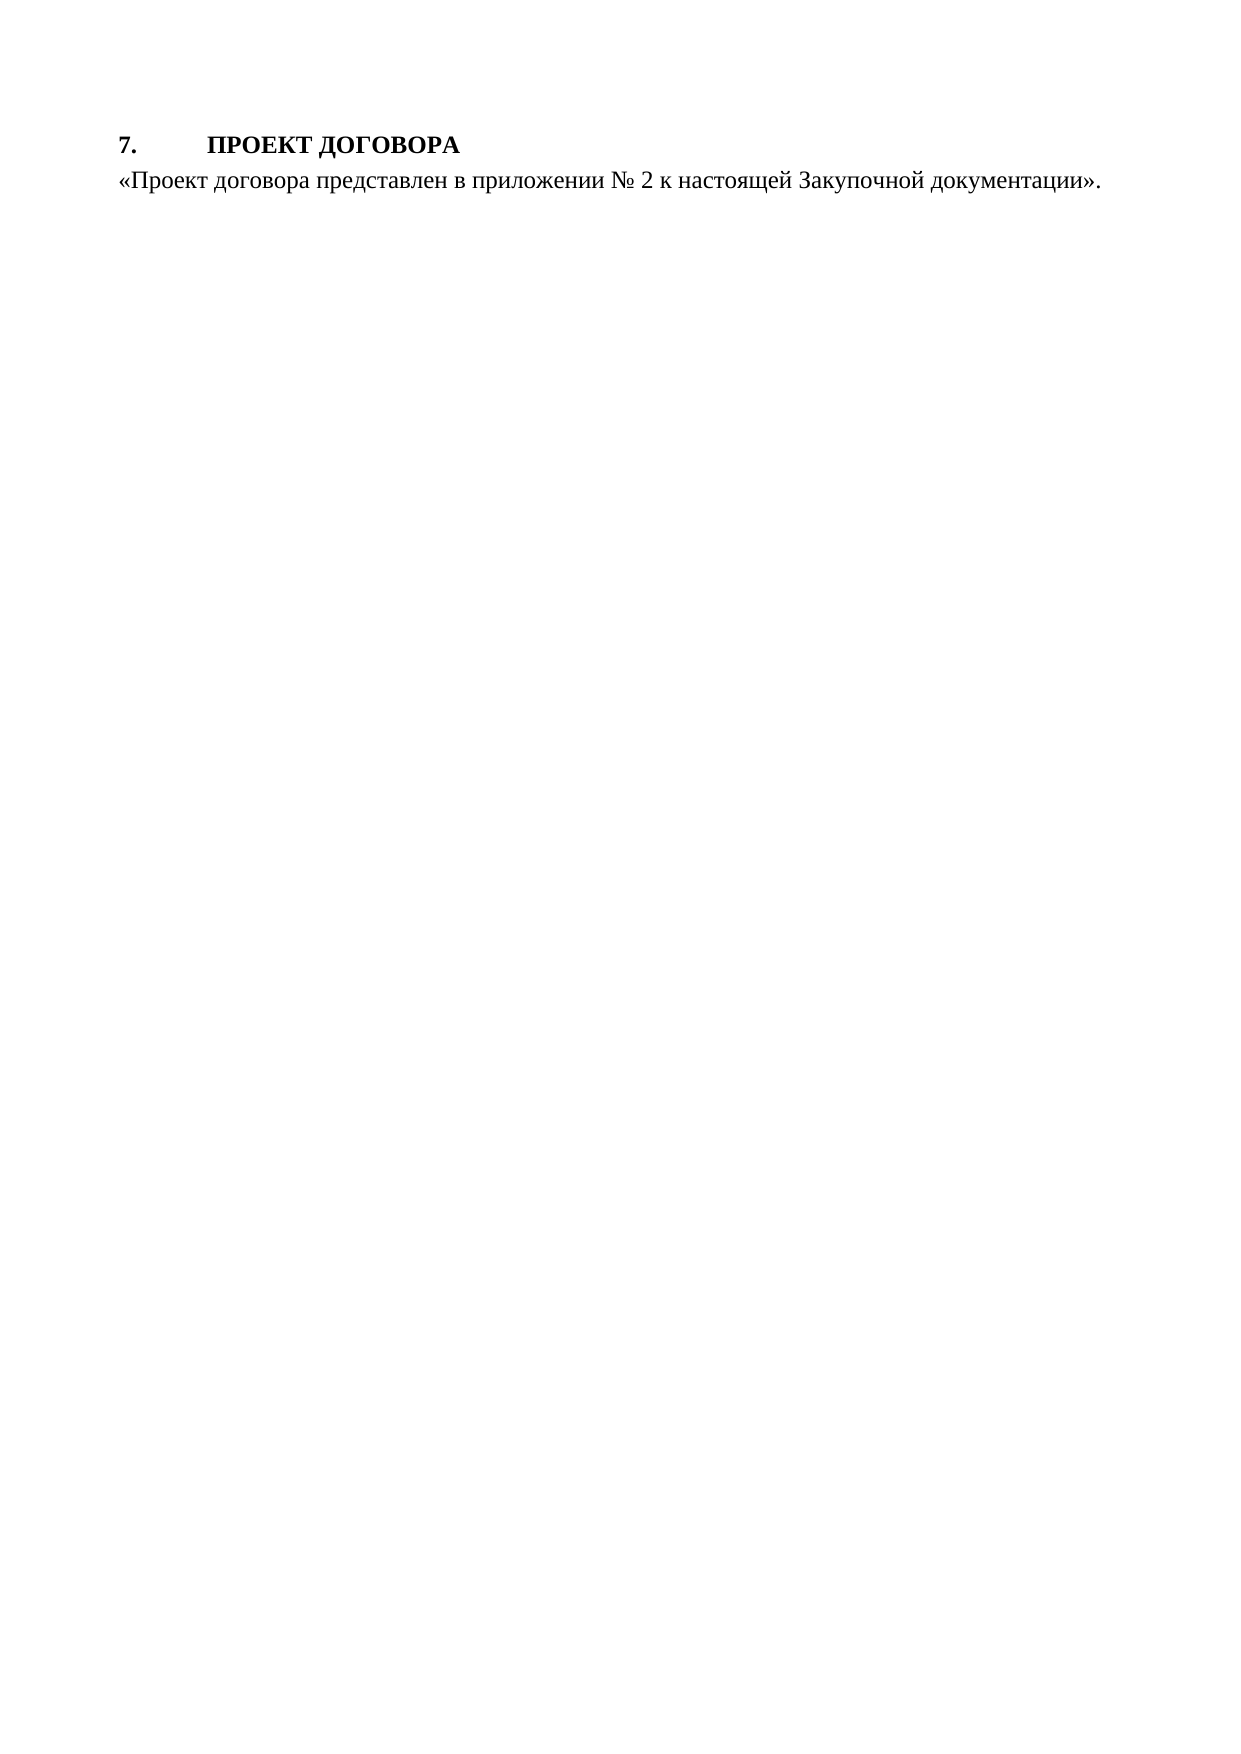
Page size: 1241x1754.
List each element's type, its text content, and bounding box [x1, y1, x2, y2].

list ПРОЕКТ ДОГОВОРА [118, 131, 1181, 159]
list «Проект договора представлен в приложении № 2 к настоящей Закупочной документации». [118, 166, 1181, 194]
